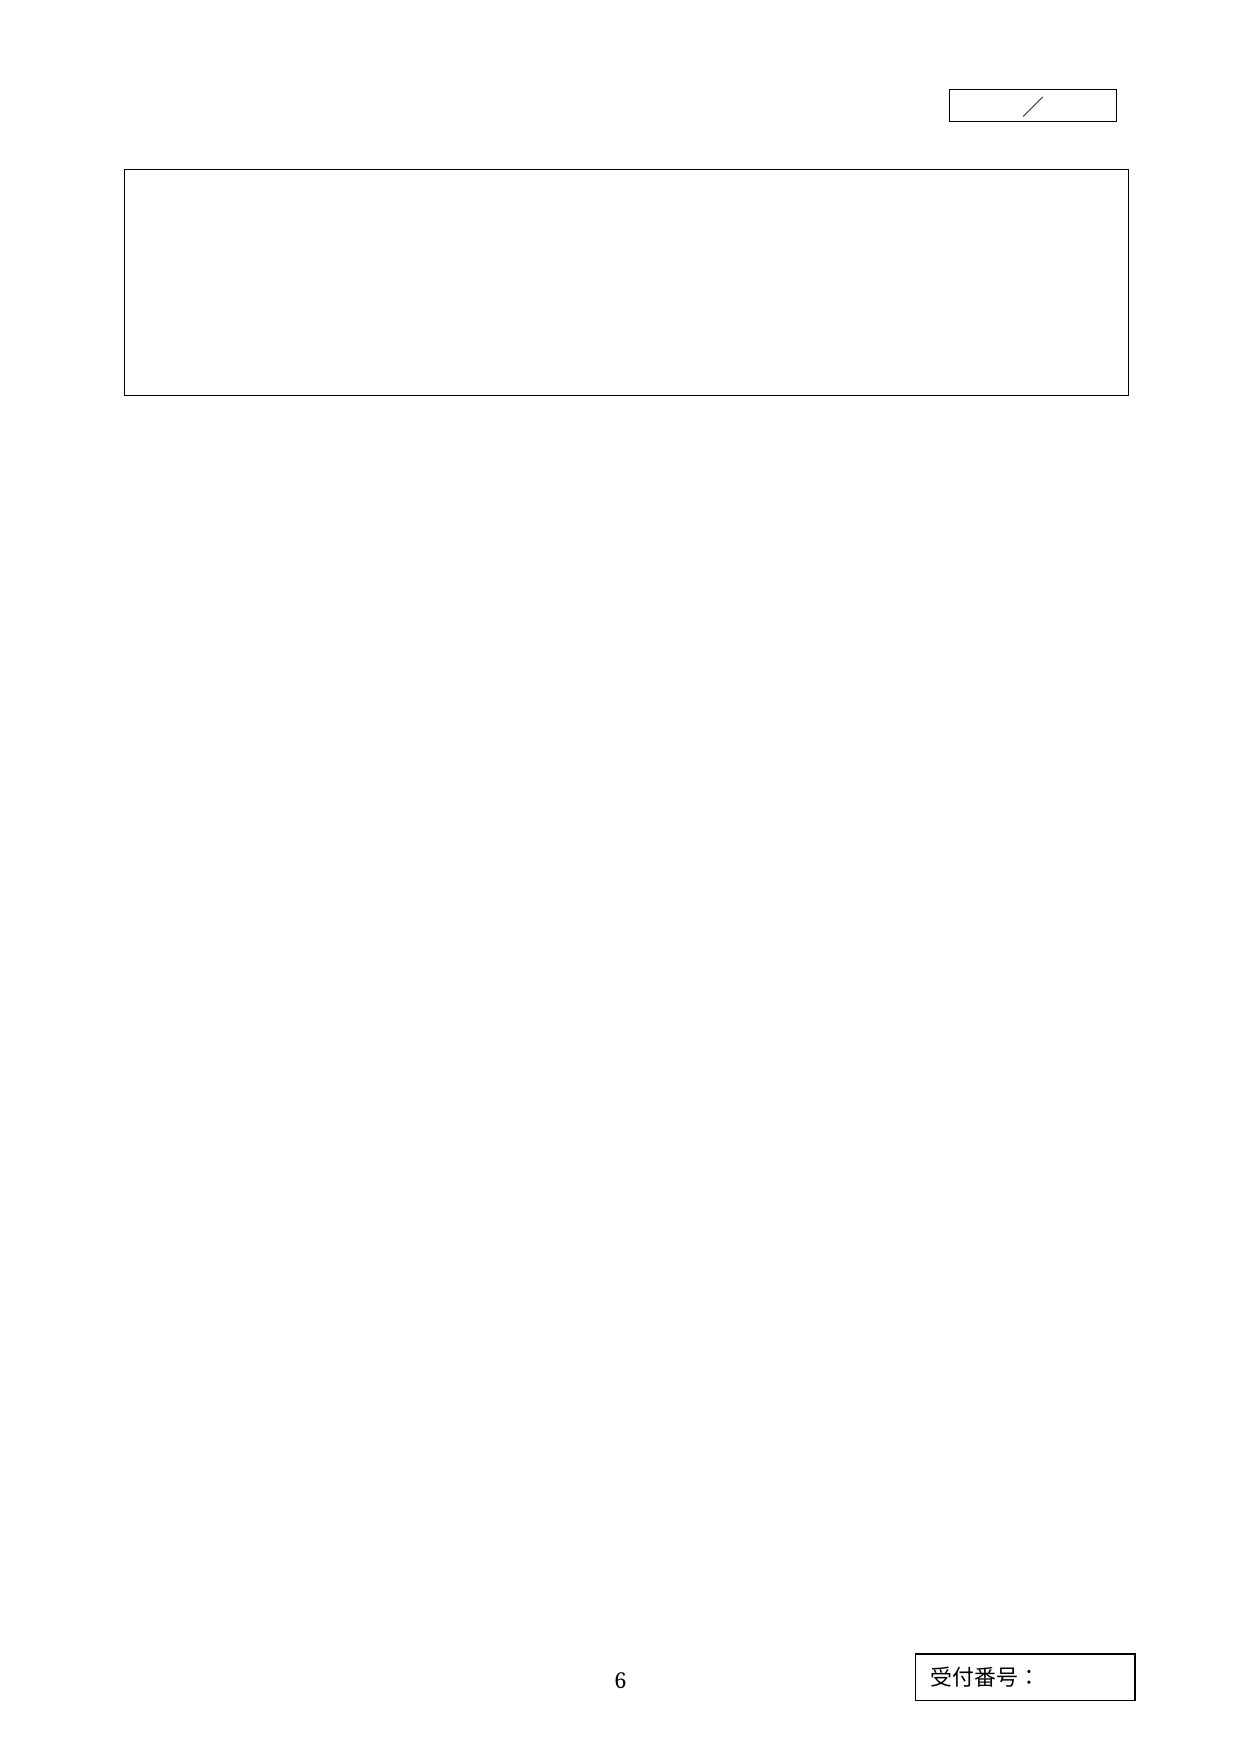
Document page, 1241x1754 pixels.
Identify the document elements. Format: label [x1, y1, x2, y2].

table_cell [125, 170, 1128, 394]
